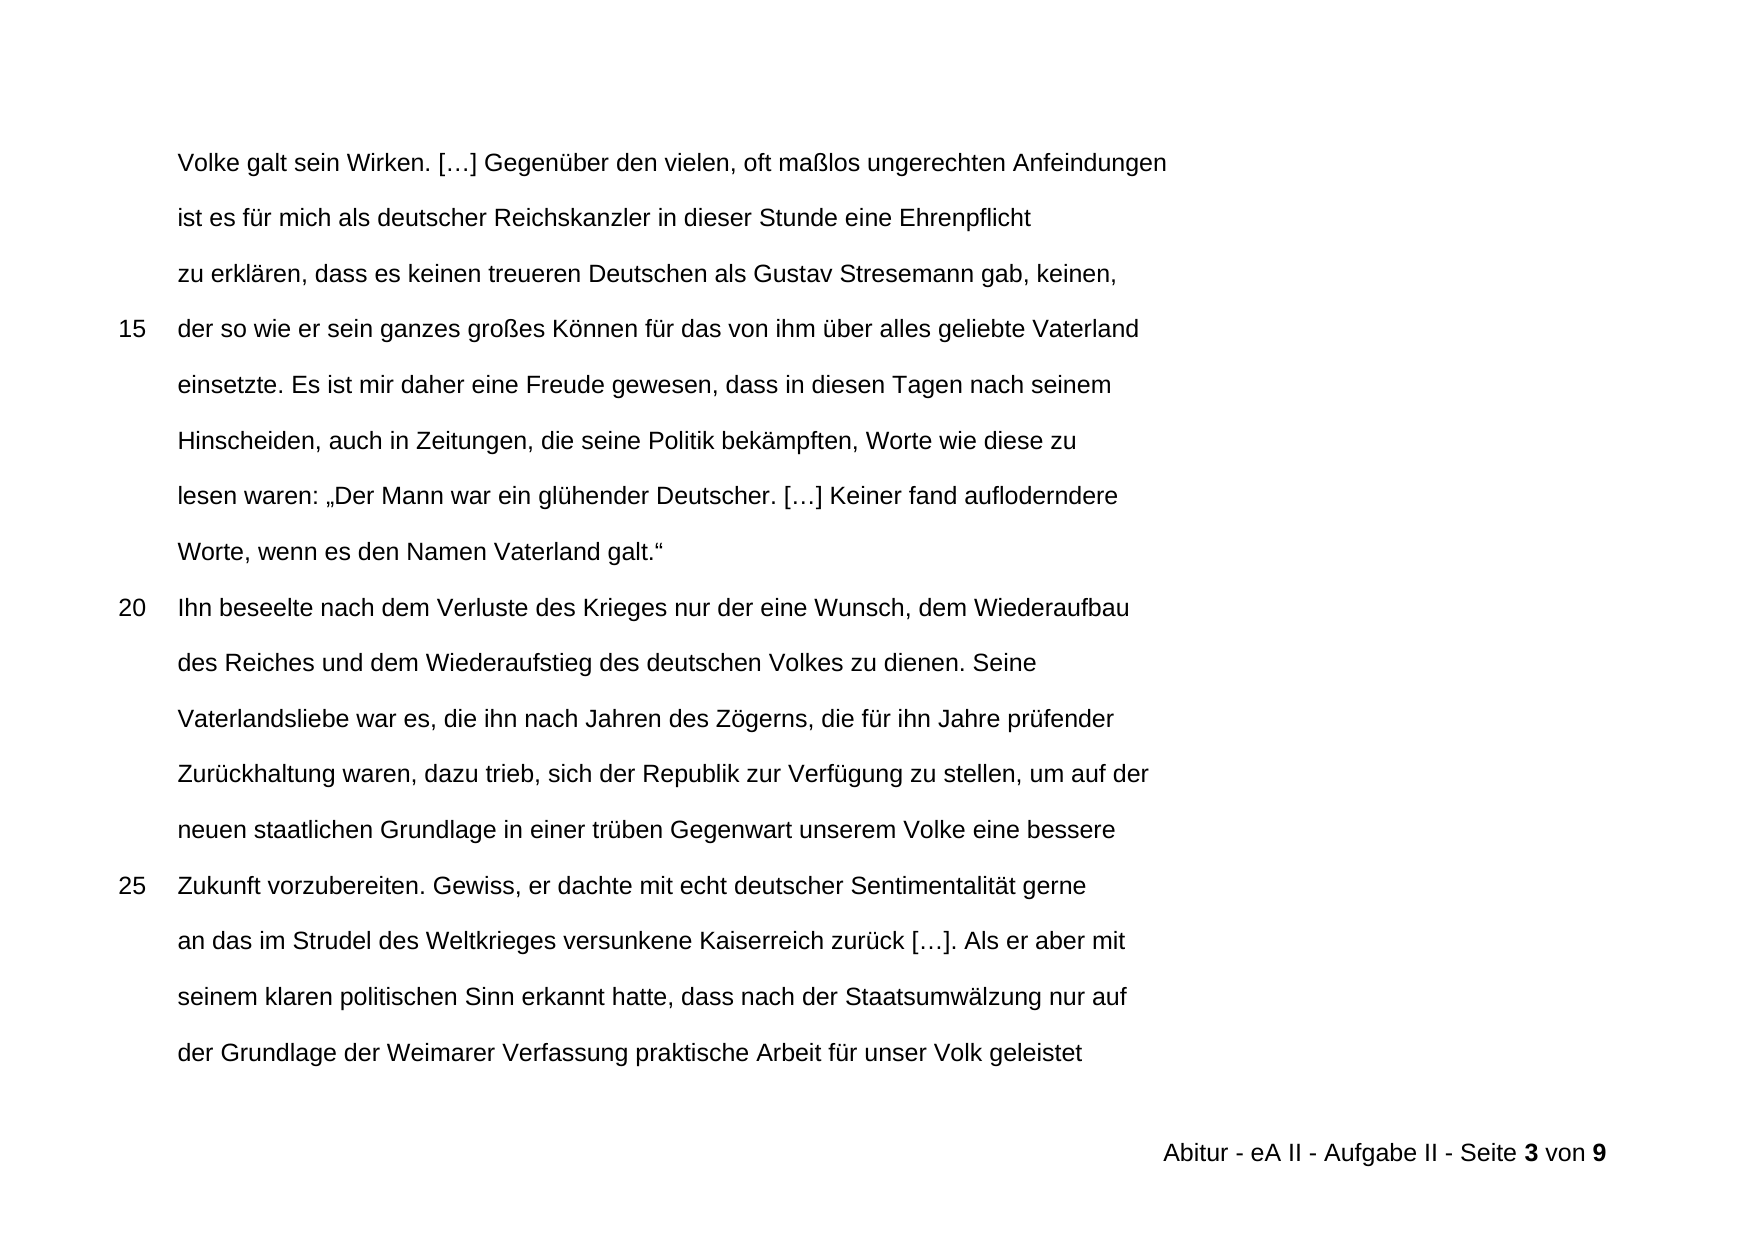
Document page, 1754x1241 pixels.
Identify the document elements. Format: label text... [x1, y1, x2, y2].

list an das im Strudel des Weltkrieges versunkene Kaiserreich zurück […]. Als er aber mit [177, 926, 1606, 955]
list Volke galt sein Wirken. […] Gegenüber den vielen, oft maßlos ungerechten Anfeindungen [177, 148, 1606, 176]
list lesen waren: „Der Mann war ein glühender Deutscher. […] Keiner fand aufloderndere [177, 481, 1606, 510]
list Worte, wenn es den Namen Vaterland galt.“ [177, 537, 1606, 566]
list ist es für mich als deutscher Reichskanzler in dieser Stunde eine Ehrenpflicht [177, 203, 1606, 232]
list der Grundlage der Weimarer Verfassung praktische Arbeit für unser Volk geleistet [177, 1038, 1606, 1066]
list 25 Zukunft vorzubereiten. Gewiss, er dachte mit echt deutscher Sentimentalität gerne [118, 871, 1606, 899]
list des Reiches und dem Wiederaufstieg des deutschen Volkes zu dienen. Seine [177, 648, 1606, 677]
list seinem klaren politischen Sinn erkannt hatte, dass nach der Staatsumwälzung nur auf [177, 982, 1606, 1011]
list neuen staatlichen Grundlage in einer trüben Gegenwart unserem Volke eine bessere [177, 815, 1606, 844]
list zu erklären, dass es keinen treueren Deutschen als Gustav Stresemann gab, keinen, [177, 259, 1606, 288]
list einsetzte. Es ist mir daher eine Freude gewesen, dass in diesen Tagen nach seinem [177, 370, 1606, 399]
list Vaterlandsliebe war es, die ihn nach Jahren des Zögerns, die für ihn Jahre prüfender [177, 704, 1606, 733]
list Zurückhaltung waren, dazu trieb, sich der Republik zur Verfügung zu stellen, um auf der [177, 759, 1606, 788]
list 20 Ihn beseelte nach dem Verluste des Krieges nur der eine Wunsch, dem Wiederaufbau [118, 593, 1606, 621]
list 15 der so wie er sein ganzes großes Können für das von ihm über alles geliebte Vaterland [118, 314, 1606, 343]
list Hinscheiden, auch in Zeitungen, die seine Politik bekämpften, Worte wie diese zu [177, 426, 1606, 454]
